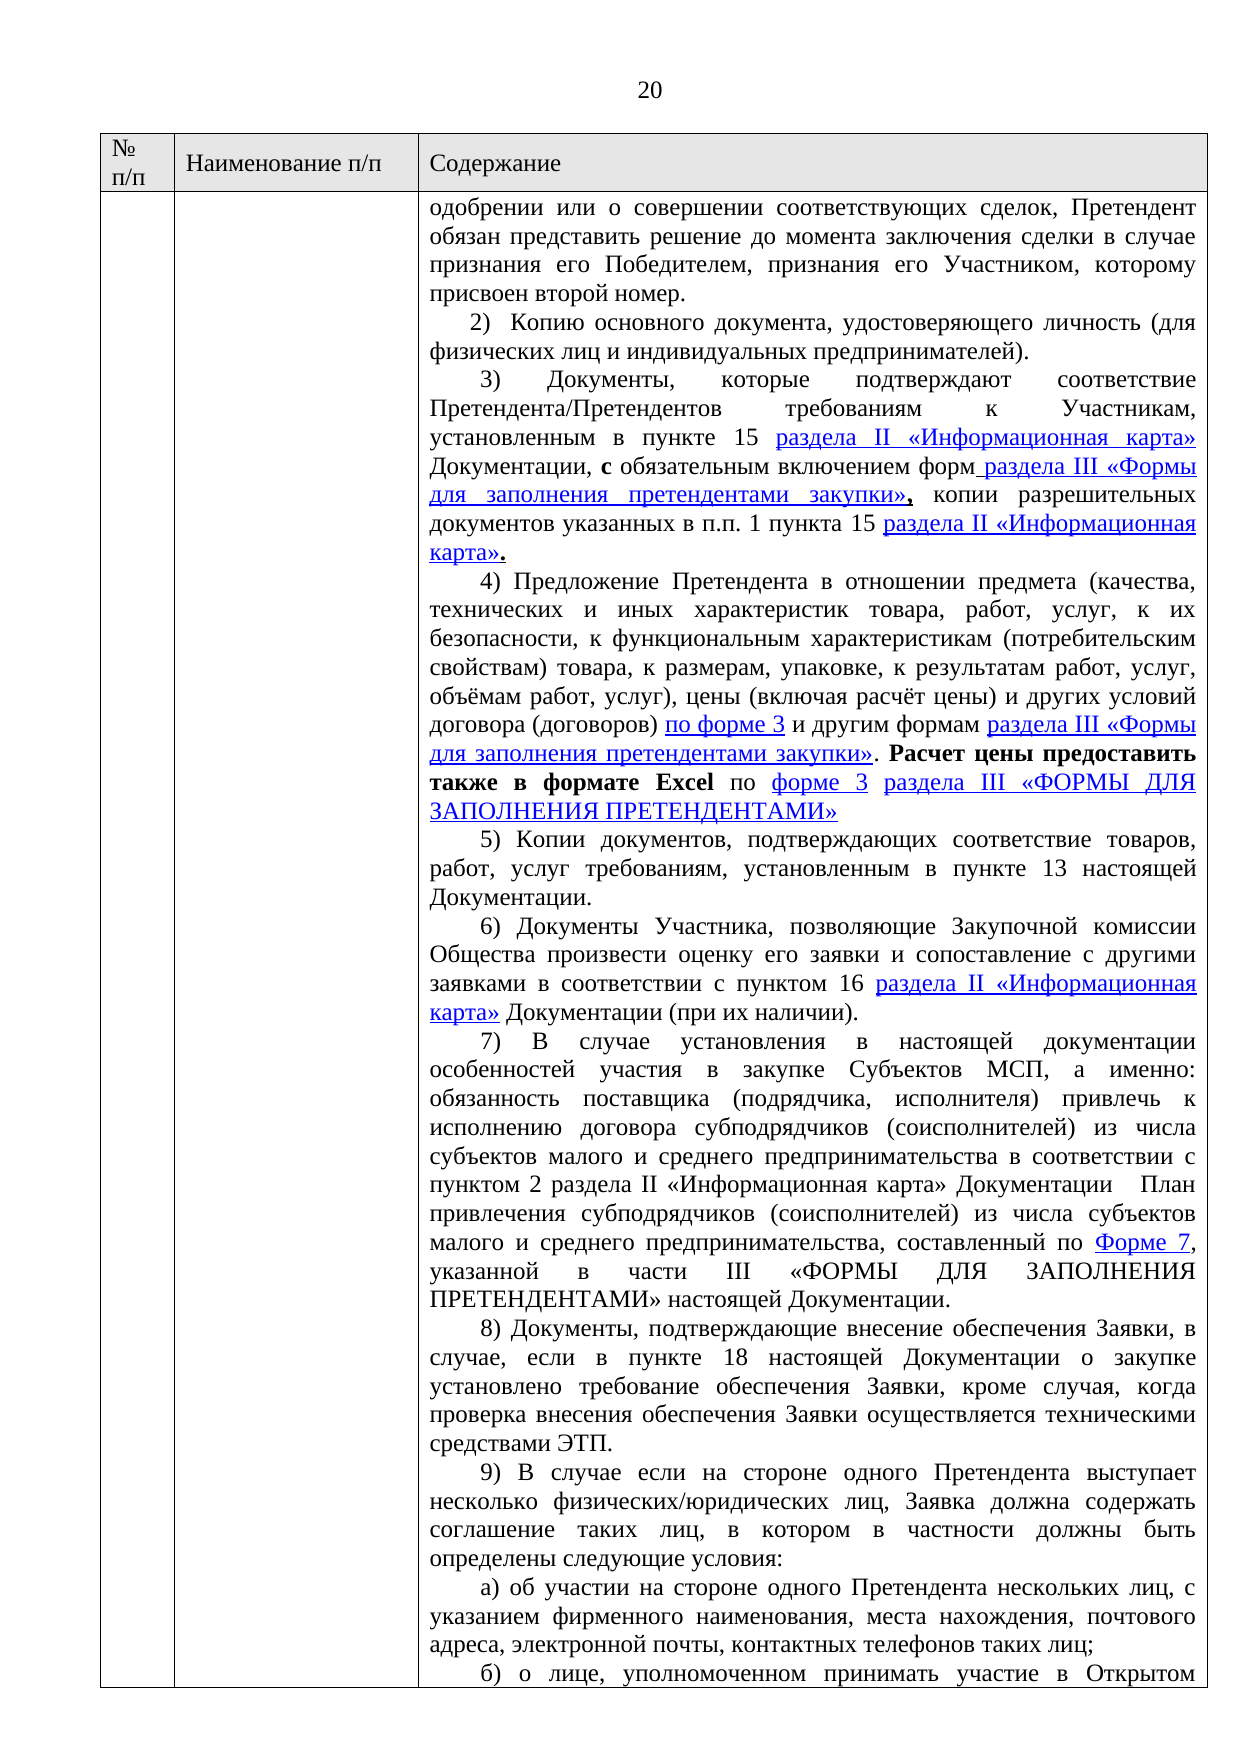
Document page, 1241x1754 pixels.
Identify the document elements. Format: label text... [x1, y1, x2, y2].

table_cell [419, 192, 1207, 1687]
table_header Содержание [419, 134, 1207, 191]
table_header № п/п [101, 134, 174, 191]
table_header Наименование п/п [175, 134, 418, 191]
table_cell [101, 192, 174, 1687]
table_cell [175, 192, 418, 1687]
